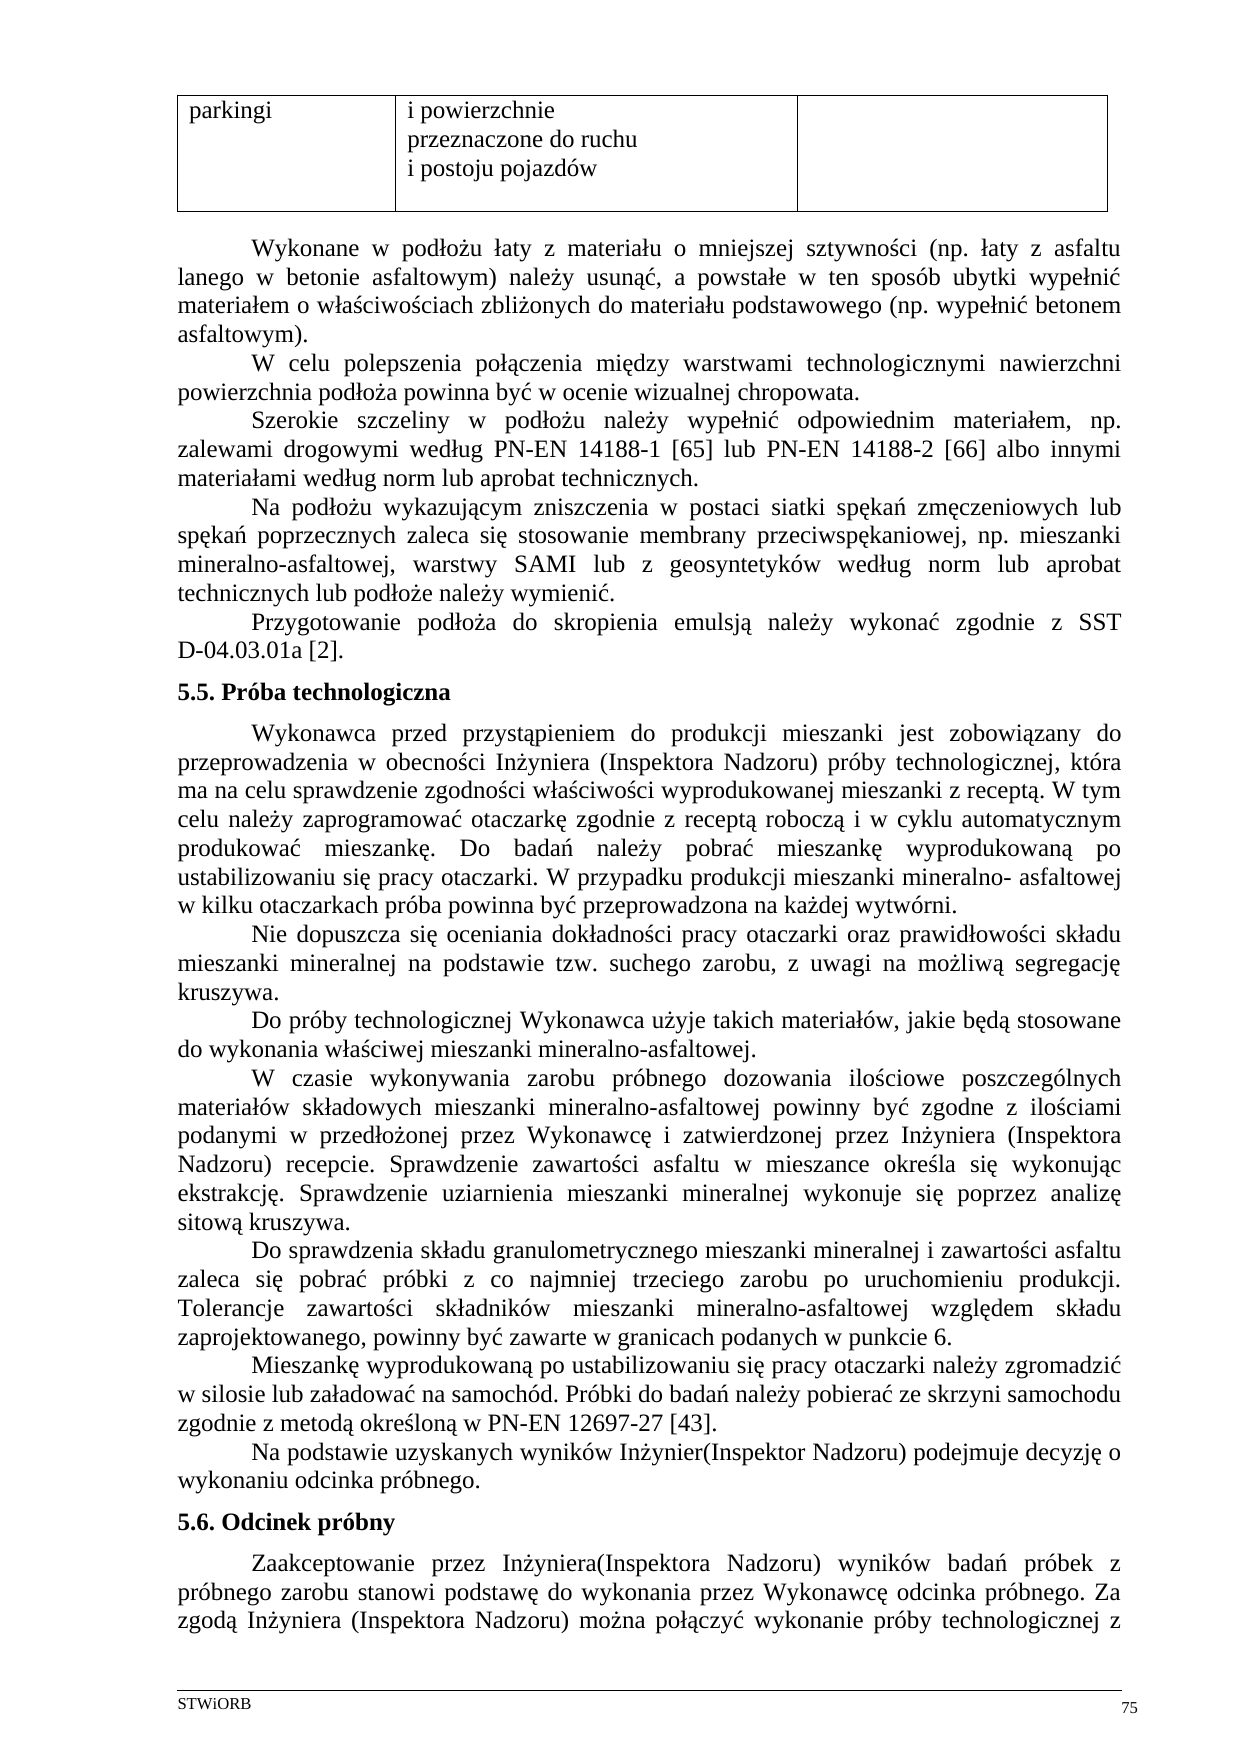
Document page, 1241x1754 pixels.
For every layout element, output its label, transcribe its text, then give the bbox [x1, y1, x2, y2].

text Na podłożu wykazującym zniszczenia w postaci siatki spękań zmęczeniowych lub spękań poprzecznych zaleca się stosowanie membrany przeciwspękaniowej, np. mieszanki mineralno-asfaltowej, warstwy SAMI lub z geosyntetyków według norm lub aprobat technicznych lub podłoże należy wymienić. [177, 492, 1122, 607]
text 5.5. Próba technologiczna [177, 677, 1122, 706]
text Do sprawdzenia składu granulometrycznego mieszanki mineralnej i zawartości asfaltu zaleca się pobrać próbki z co najmniej trzeciego zarobu po uruchomieniu produkcji. Tolerancje zawartości składników mieszanki mineralno-asfaltowej względem składu zaprojektowanego, powinny być zawarte w granicach podanych w punkcie 6. [177, 1236, 1122, 1351]
text Wykonawca przed przystąpieniem do produkcji mieszanki jest zobowiązany do przeprowadzenia w obecności Inżyniera (Inspektora Nadzoru) próby technologicznej, która ma na celu sprawdzenie zgodności właściwości wyprodukowanej mieszanki z receptą. W tym celu należy zaprogramować otaczarkę zgodnie z receptą roboczą i w cyklu automatycznym produkować mieszankę. Do badań należy pobrać mieszankę wyprodukowaną po ustabilizowaniu się pracy otaczarki. W przypadku produkcji mieszanki mineralno- asfaltowej w kilku otaczarkach próba powinna być przeprowadzona na każdej wytwórni. [177, 718, 1122, 919]
text Wykonane w podłożu łaty z materiału o mniejszej sztywności (np. łaty z asfaltu lanego w betonie asfaltowym) należy usunąć, a powstałe w ten sposób ubytki wypełnić materiałem o właściwościach zbliżonych do materiału podstawowego (np. wypełnić betonem asfaltowym). [177, 233, 1122, 348]
text Do próby technologicznej Wykonawca użyje takich materiałów, jakie będą stosowane do wykonania właściwej mieszanki mineralno-asfaltowej. [177, 1006, 1122, 1063]
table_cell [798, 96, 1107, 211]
text Mieszankę wyprodukowaną po ustabilizowaniu się pracy otaczarki należy zgromadzić w silosie lub załadować na samochód. Próbki do badań należy pobierać ze skrzyni samochodu zgodnie z metodą określoną w PN-EN 12697-27 [43]. [177, 1351, 1122, 1437]
text W celu polepszenia połączenia między warstwami technologicznymi nawierzchni powierzchnia podłoża powinna być w ocenie wizualnej chropowata. [177, 348, 1122, 406]
text Przygotowanie podłoża do skropienia emulsją należy wykonać zgodnie z SST D-04.03.01a [2]. [177, 607, 1122, 664]
text Nie dopuszcza się oceniania dokładności pracy otaczarki oraz prawidłowości składu mieszanki mineralnej na podstawie tzw. suchego zarobu, z uwagi na możliwą segregację kruszywa. [177, 919, 1122, 1006]
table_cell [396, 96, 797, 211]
text 5.6. Odcinek próbny [177, 1507, 1122, 1536]
text Na podstawie uzyskanych wyników Inżynier(Inspektor Nadzoru) podejmuje decyzję o wykonaniu odcinka próbnego. [177, 1437, 1122, 1494]
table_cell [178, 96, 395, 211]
text Szerokie szczeliny w podłożu należy wypełnić odpowiednim materiałem, np. zalewami drogowymi według PN-EN 14188-1 [65] lub PN-EN 14188-2 [66] albo innymi materiałami według norm lub aprobat technicznych. [177, 406, 1122, 492]
text W czasie wykonywania zarobu próbnego dozowania ilościowe poszczególnych materiałów składowych mieszanki mineralno-asfaltowej powinny być zgodne z ilościami podanymi w przedłożonej przez Wykonawcę i zatwierdzonej przez Inżyniera (Inspektora Nadzoru) recepcie. Sprawdzenie zawartości asfaltu w mieszance określa się wykonując ekstrakcję. Sprawdzenie uziarnienia mieszanki mineralnej wykonuje się poprzez analizę sitową kruszywa. [177, 1063, 1122, 1236]
